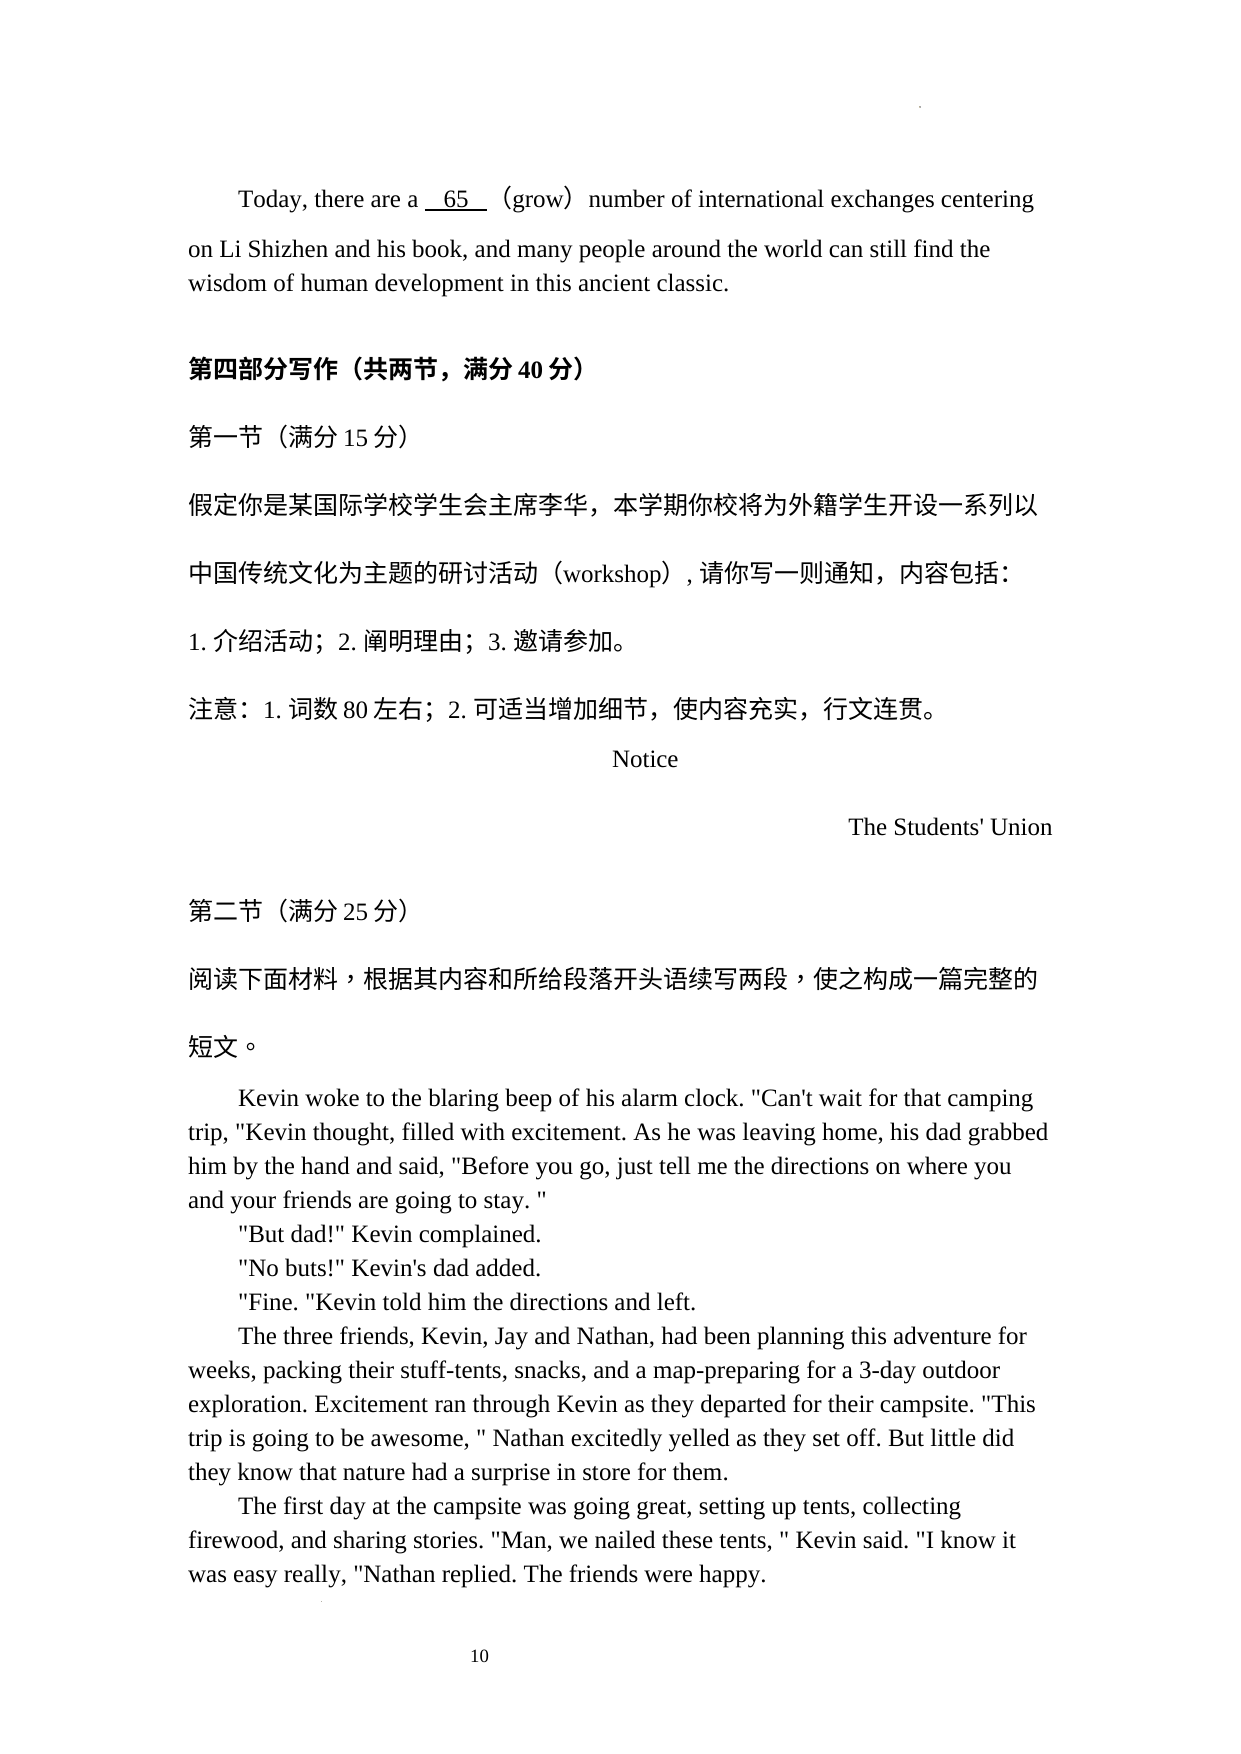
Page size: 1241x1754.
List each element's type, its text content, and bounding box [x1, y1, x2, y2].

text The Students' Union [188, 809, 1052, 843]
text 注意：1. 词数80左右；2. 可适当增加细节，使内容充实，行文连贯。 [188, 673, 1052, 741]
text Today, there are a 65 （grow）number of international exchanges centering on Li Shizhen and his book, and many people around the world can still find the wisdom of human development in this ancient classic. [188, 164, 1052, 300]
text "No buts!" Kevin's dad added. [188, 1251, 1052, 1284]
text Notice [188, 741, 1052, 775]
text "Fine. "Kevin told him the directions and left. [188, 1284, 1052, 1318]
text "But dad!" Kevin complained. [188, 1217, 1052, 1251]
text 假定你是某国际学校学生会主席李华，本学期你校将为外籍学生开设一系列以中国传统文化为主题的研讨活动（workshop）, 请你写一则通知，内容包括： [188, 469, 1052, 605]
text The first day at the campsite was going great, setting up tents, collecting firewood, and sharing stories. "Man, we nailed these tents, " Kevin said. "I know it was easy really, "Nathan replied. The friends were happy. [188, 1488, 1052, 1590]
text The three friends, Kevin, Jay and Nathan, had been planning this adventure for weeks, packing their stuff-tents, snacks, and a map-preparing for a 3-day outdoor exploration. Excitement ran through Kevin as they departed for their campsite. "This trip is going to be awesome, " Nathan excitedly yelled as they set off. But little did they know that nature had a surprise in store for them. [188, 1318, 1052, 1488]
text 第四部分写作（共两节，满分40分） [188, 334, 1052, 402]
text 第二节（满分25分） [188, 877, 1052, 945]
text Kevin woke to the blaring beep of his alarm clock. "Can't wait for that camping trip, "Kevin thought, filled with excitement. As he was leaving home, his dad grabbed him by the hand and said, "Before you go, just tell me the directions on where you and your friends are going to stay. " [188, 1081, 1052, 1217]
text 阅读下面材料，根据其内容和所给段落开头语续写两段，使之构成一篇完整的短文。 [188, 945, 1052, 1081]
text 1. 介绍活动；2. 阐明理由；3. 邀请参加。 [188, 605, 1052, 673]
text 第一节（满分15分） [188, 402, 1052, 469]
